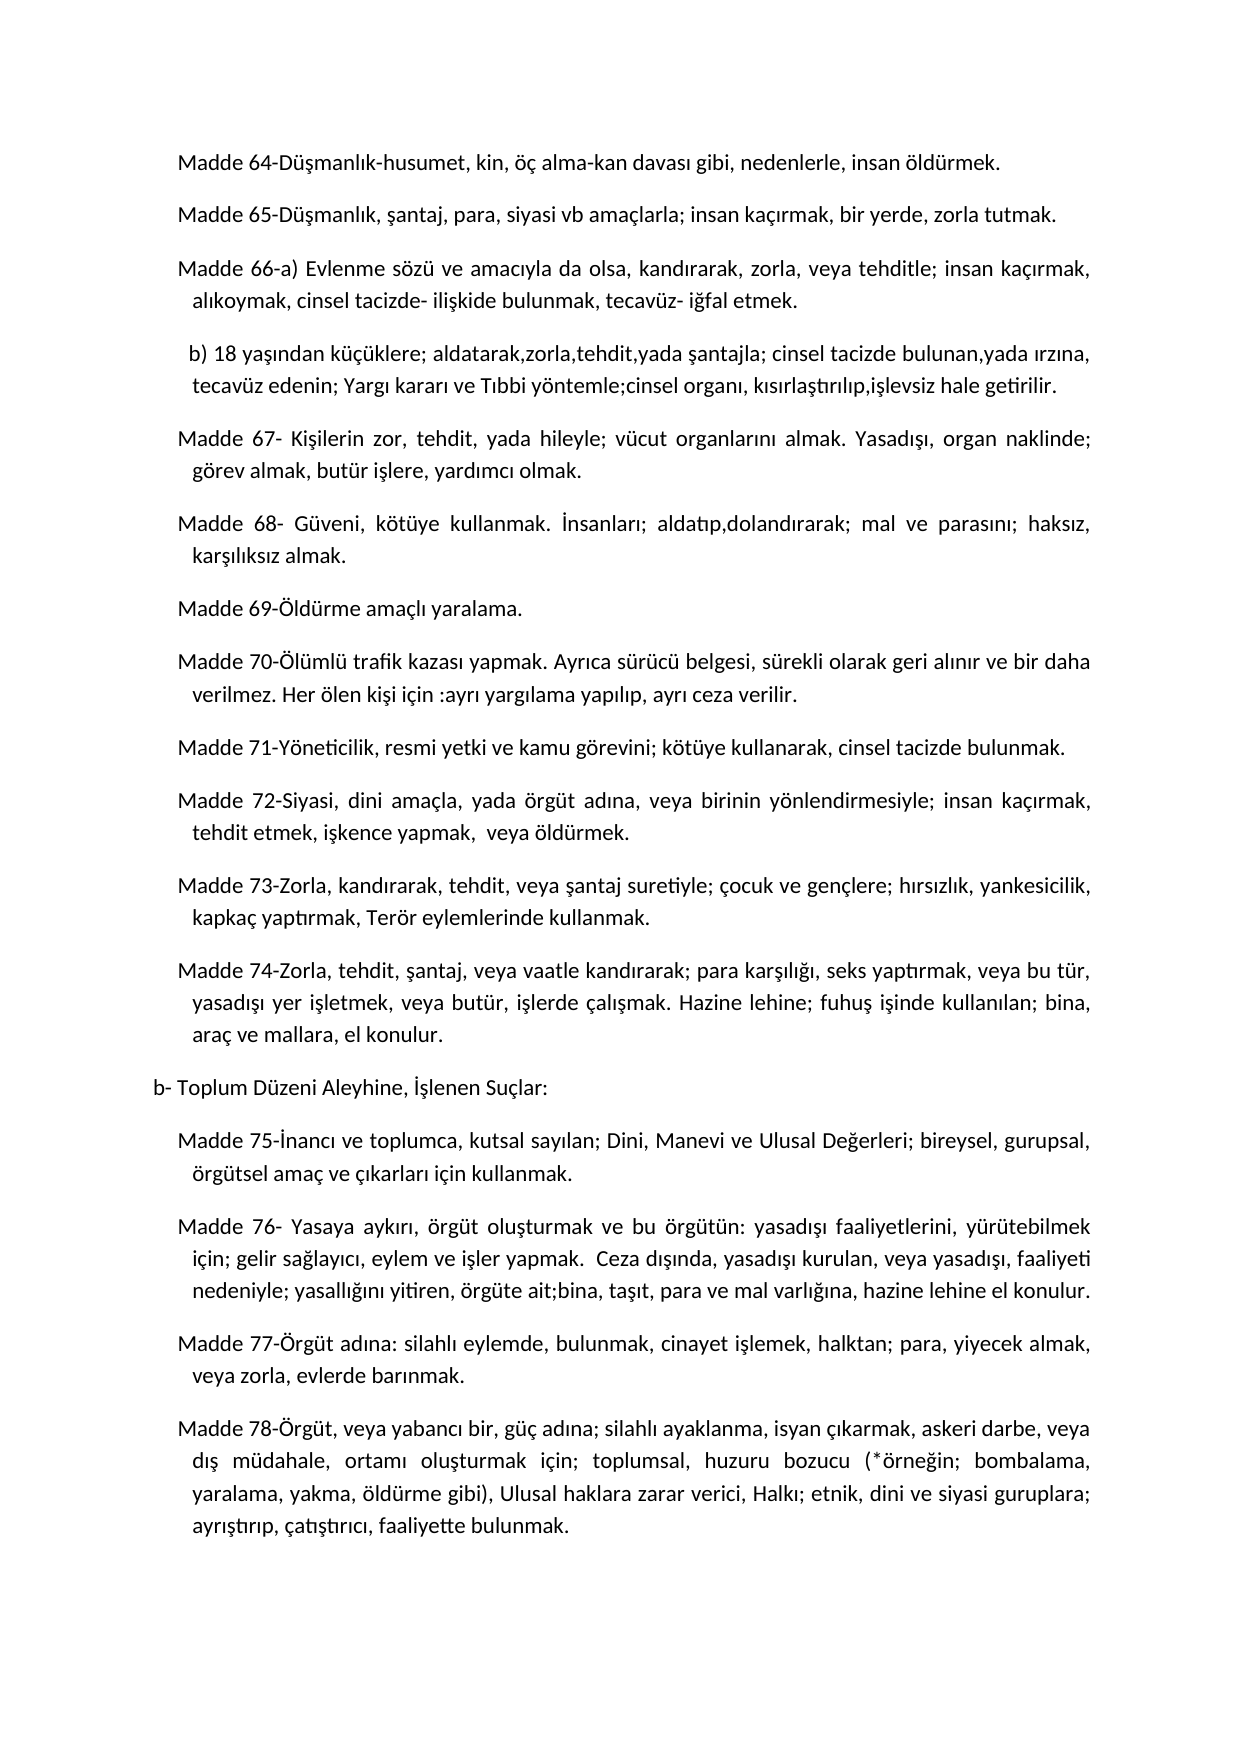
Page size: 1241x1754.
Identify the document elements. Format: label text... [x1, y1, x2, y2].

text Madde 76- Yasaya aykırı, örgüt oluşturmak ve bu örgütün: yasadışı faaliyetlerini, yürütebilmek için; gelir sağlayıcı, eylem ve işler yapmak. Ceza dışında, yasadışı kurulan, veya yasadışı, faaliyeti nedeniyle; yasallığını yitiren, örgüte ait;bina, taşıt, para ve mal varlığına, hazine lehine el konulur. [177, 1212, 1093, 1304]
text Madde 70-Ölümlü trafik kazası yapmak. Ayrıca sürücü belgesi, sürekli olarak geri alınır ve bir daha verilmez. Her ölen kişi için :ayrı yargılama yapılıp, ayrı ceza verilir. [177, 647, 1093, 708]
text Madde 73-Zorla, kandırarak, tehdit, veya şantaj suretiyle; çocuk ve gençlere; hırsızlık, yankesicilik, kapkaç yaptırmak, Terör eylemlerinde kullanmak. [177, 871, 1093, 931]
text Madde 66-a) Evlenme sözü ve amacıyla da olsa, kandırarak, zorla, veya tehditle; insan kaçırmak, alıkoymak, cinsel tacizde- ilişkide bulunmak, tecavüz- iğfal etmek. [177, 254, 1093, 314]
text Madde 78-Örgüt, veya yabancı bir, güç adına; silahlı ayaklanma, isyan çıkarmak, askeri darbe, veya dış müdahale, ortamı oluşturmak için; toplumsal, huzuru bozucu (*örneğin; bombalama, yaralama, yakma, öldürme gibi), Ulusal haklara zarar verici, Halkı; etnik, dini ve siyasi guruplara; ayrıştırıp, çatıştırıcı, faaliyette bulunmak. [177, 1414, 1093, 1539]
text Madde 75-İnancı ve toplumca, kutsal sayılan; Dini, Manevi ve Ulusal Değerleri; bireysel, gurupsal, örgütsel amaç ve çıkarları için kullanmak. [177, 1127, 1093, 1187]
text Madde 69-Öldürme amaçlı yaralama. [177, 594, 1093, 622]
text Madde 77-Örgüt adına: silahlı eylemde, bulunmak, cinayet işlemek, halktan; para, yiyecek almak, veya zorla, evlerde barınmak. [177, 1329, 1093, 1389]
text Madde 65-Düşmanlık, şantaj, para, siyasi vb amaçlarla; insan kaçırmak, bir yerde, zorla tutmak. [177, 201, 1093, 229]
text b- Toplum Düzeni Aleyhine, İşlenen Suçlar: [148, 1073, 1093, 1102]
text Madde 64-Düşmanlık-husumet, kin, öç alma-kan davası gibi, nedenlerle, insan öldürmek. [177, 148, 1093, 176]
text Madde 67- Kişilerin zor, tehdit, yada hileyle; vücut organlarını almak. Yasadışı, organ naklinde; görev almak, butür işlere, yardımcı olmak. [177, 424, 1093, 484]
text Madde 72-Siyasi, dini amaçla, yada örgüt adına, veya birinin yönlendirmesiyle; insan kaçırmak, tehdit etmek, işkence yapmak, veya öldürmek. [177, 786, 1093, 846]
text Madde 71-Yöneticilik, resmi yetki ve kamu görevini; kötüye kullanarak, cinsel tacizde bulunmak. [177, 733, 1093, 761]
text Madde 68- Güveni, kötüye kullanmak. İnsanları; aldatıp,dolandırarak; mal ve parasını; haksız, karşılıksız almak. [177, 509, 1093, 569]
text b) 18 yaşından küçüklere; aldatarak,zorla,tehdit,yada şantajla; cinsel tacizde bulunan,yada ırzına, tecavüz edenin; Yargı kararı ve Tıbbi yöntemle;cinsel organı, kısırlaştırılıp,işlevsiz hale getirilir. [177, 339, 1093, 399]
text Madde 74-Zorla, tehdit, şantaj, veya vaatle kandırarak; para karşılığı, seks yaptırmak, veya bu tür, yasadışı yer işletmek, veya butür, işlerde çalışmak. Hazine lehine; fuhuş işinde kullanılan; bina, araç ve mallara, el konulur. [177, 956, 1093, 1048]
